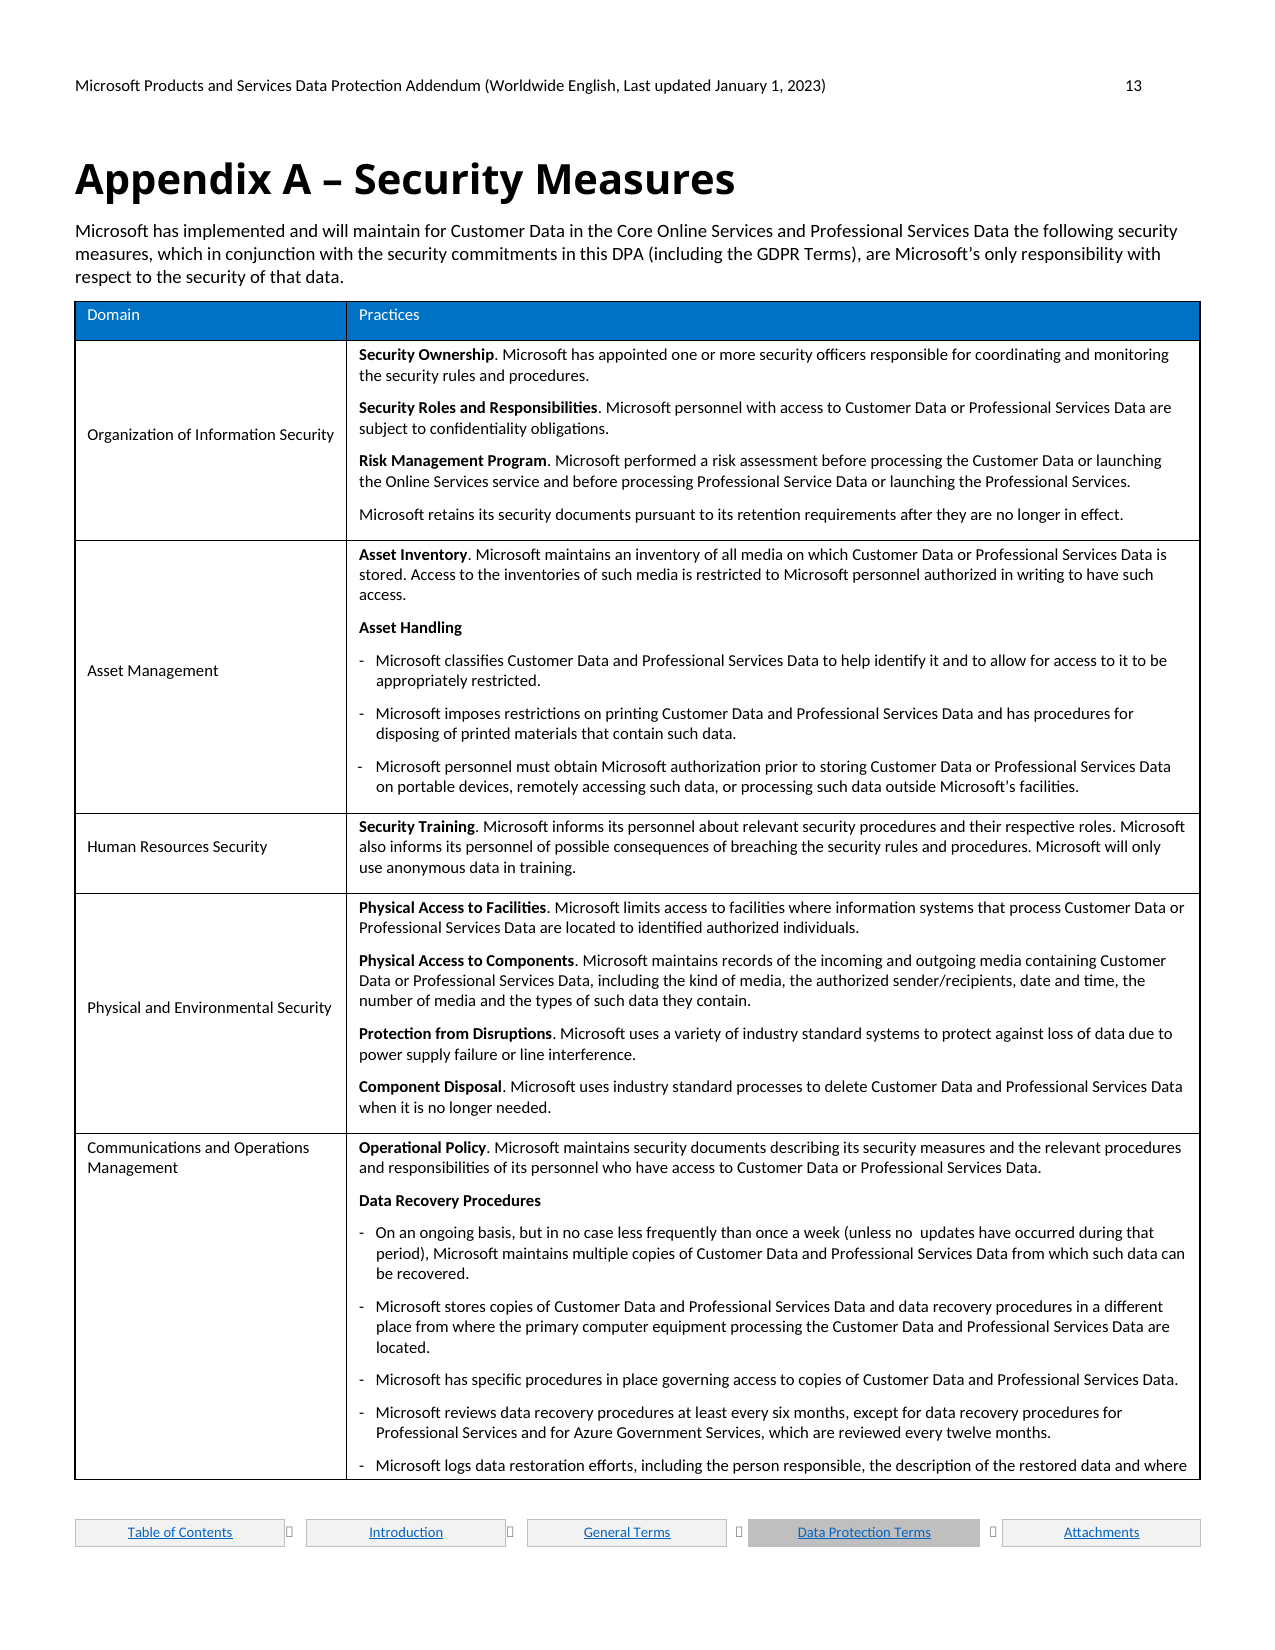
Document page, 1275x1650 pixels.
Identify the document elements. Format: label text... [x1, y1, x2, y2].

table_cell Organization of Information Security [76, 341, 346, 540]
table_cell Security Ownership. Microsoft has appointed one or more security officers responsible for coordinating and monitoring the security rules and procedures. Security Roles and Responsibilities. Microsoft personnel with access to Customer Data or Professional Services Data are subject to confidentiality obligations. Risk Management Program. Microsoft performed a risk assessment before processing the Customer Data or launching the Online Services service and before processing Professional Service Data or launching the Professional Services. Microsoft retains its security documents pursuant to its retention requirements after they are no longer in effect. [347, 341, 1199, 540]
list Microsoft has implemented and will maintain for Customer Data in the Core Online Services and Professional Services Data the following security measures, which in conjunction with the security commitments in this DPA (including the GDPR Terms), are Microsoft’s only responsibility with respect to the security of that data. [75, 219, 1200, 288]
table_cell Asset Inventory. Microsoft maintains an inventory of all media on which Customer Data or Professional Services Data is stored. Access to the inventories of such media is restricted to Microsoft personnel authorized in writing to have such access. Asset Handling - Microsoft classifies Customer Data and Professional Services Data to help identify it and to allow for access to it to be appropriately restricted. - Microsoft imposes restrictions on printing Customer Data and Professional Services Data and has procedures for disposing of printed materials that contain such data. Microsoft personnel must obtain Microsoft authorization prior to storing Customer Data or Professional Services Data on portable devices, remotely accessing such data, or processing such data outside Microsoft’s facilities. [347, 541, 1199, 812]
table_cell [347, 1134, 1199, 1479]
table_cell Physical and Environmental Security [76, 894, 346, 1133]
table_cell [76, 1134, 346, 1479]
table_header Practices [347, 302, 1199, 340]
table_cell Asset Management [76, 541, 346, 812]
subtitle Appendix A – Security Measures [75, 150, 1200, 207]
table_cell Security Training. Microsoft informs its personnel about relevant security procedures and their respective roles. Microsoft also informs its personnel of possible consequences of breaching the security rules and procedures. Microsoft will only use anonymous data in training. [347, 814, 1199, 893]
table_cell Physical Access to Facilities. Microsoft limits access to facilities where information systems that process Customer Data or Professional Services Data are located to identified authorized individuals. Physical Access to Components. Microsoft maintains records of the incoming and outgoing media containing Customer Data or Professional Services Data, including the kind of media, the authorized sender/recipients, date and time, the number of media and the types of such data they contain. Protection from Disruptions. Microsoft uses a variety of industry standard systems to protect against loss of data due to power supply failure or line interference. Component Disposal. Microsoft uses industry standard processes to delete Customer Data and Professional Services Data when it is no longer needed. [347, 894, 1199, 1133]
table_header Domain [76, 302, 346, 340]
table_cell Human Resources Security [76, 814, 346, 893]
